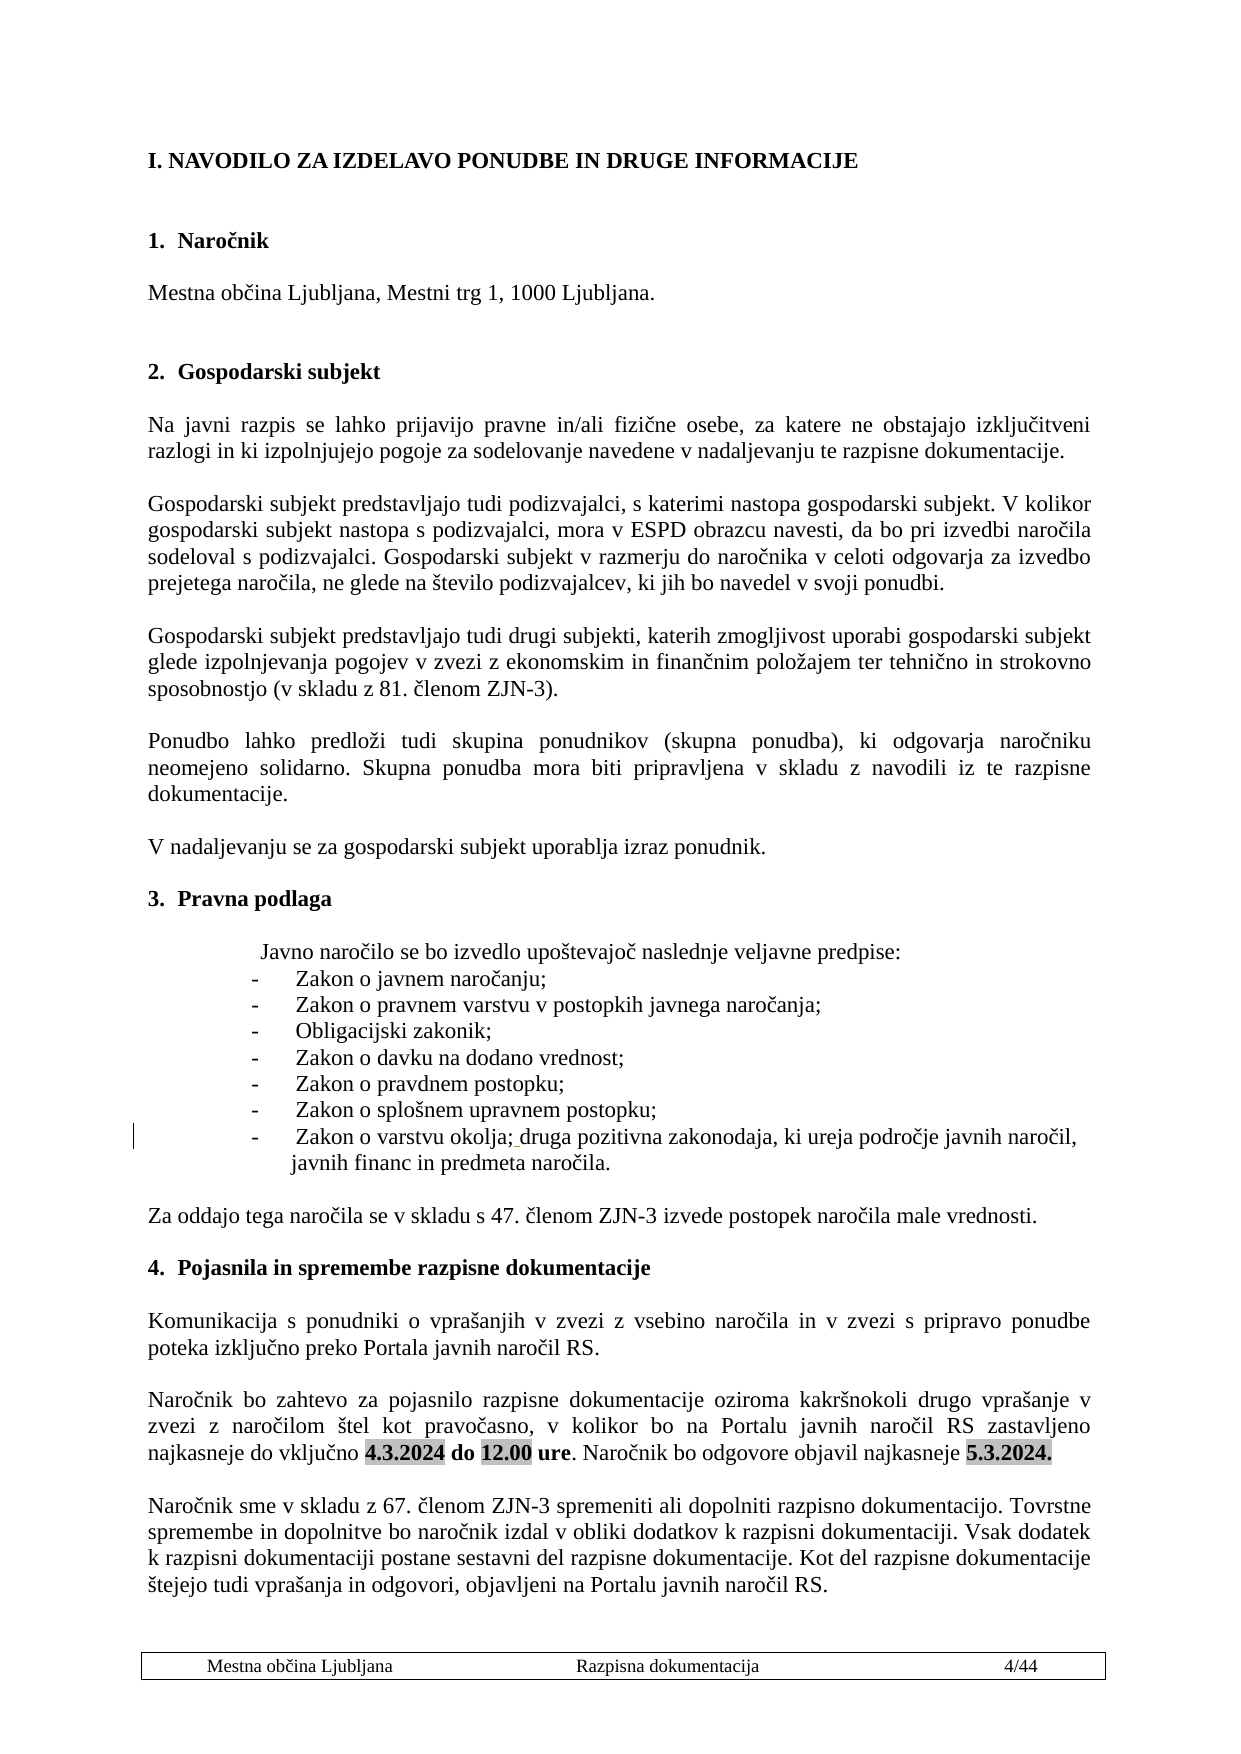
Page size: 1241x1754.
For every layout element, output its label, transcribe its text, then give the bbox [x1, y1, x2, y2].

subtitle I. NAVODILO ZA IZDELAVO PONUDBE IN DRUGE INFORMACIJE [148, 148, 1093, 174]
text Naročnik sme v skladu z 67. členom ZJN-3 spremeniti ali dopolniti razpisno dokumentacijo. Tovrstne spremembe in dopolnitve bo naročnik izdal v obliki dodatkov k razpisni dokumentaciji. Vsak dodatek k razpisni dokumentaciji postane sestavni del razpisne dokumentacije. Kot del razpisne dokumentacije štejejo tudi vprašanja in odgovori, objavljeni na Portalu javnih naročil RS. [148, 1492, 1093, 1597]
text Gospodarski subjekt predstavljajo tudi drugi subjekti, katerih zmogljivost uporabi gospodarski subjekt glede izpolnjevanja pogojev v zvezi z ekonomskim in finančnim položajem ter tehnično in strokovno sposobnostjo (v skladu z 81. členom ZJN-3). [148, 622, 1093, 701]
text Komunikacija s ponudniki o vprašanjih v zvezi z vsebino naročila in v zvezi s pripravo ponudbe poteka izključno preko Portala javnih naročil RS. [148, 1307, 1093, 1360]
text Ponudbo lahko predloži tudi skupina ponudnikov (skupna ponudba), ki odgovarja naročniku neomejeno solidarno. Skupna ponudba mora biti pripravljena v skladu z navodili iz te razpisne dokumentacije. [148, 727, 1093, 806]
subtitle Naročnik [148, 227, 1093, 253]
text Javno naročilo se bo izvedlo upoštevajoč naslednje veljavne predpise: [260, 938, 1093, 964]
list Zakon o davku na dodano vrednost; [251, 1044, 1093, 1070]
list javnih financ in predmeta naročila. [251, 1149, 1093, 1175]
text Naročnik bo zahtevo za pojasnilo razpisne dokumentacije oziroma kakršnokoli drugo vprašanje v zvezi z naročilom štel kot pravočasno, v kolikor bo na Portalu javnih naročil RS zastavljeno najkasneje do vključno 4.3.2024 do 12.00 ure. Naročnik bo odgovore objavil najkasneje 5.3.2024. [148, 1386, 1093, 1465]
subtitle Pojasnila in spremembe razpisne dokumentacije [148, 1254, 1093, 1281]
list Obligacijski zakonik; [251, 1017, 1093, 1044]
list Zakon o varstvu okolja;druga pozitivna zakonodaja, ki ureja področje javnih naročil, [251, 1123, 1093, 1149]
list Zakon o pravdnem postopku; [251, 1070, 1093, 1096]
text Gospodarski subjekt predstavljajo tudi podizvajalci, s katerimi nastopa gospodarski subjekt. V kolikor gospodarski subjekt nastopa s podizvajalci, mora v ESPD obrazcu navesti, da bo pri izvedbi naročila sodeloval s podizvajalci. Gospodarski subjekt v razmerju do naročnika v celoti odgovarja za izvedbo prejetega naročila, ne glede na število podizvajalcev, ki jih bo navedel v svoji ponudbi. [148, 490, 1093, 596]
list Zakon o javnem naročanju; [251, 964, 1093, 991]
list Zakon o pravnem varstvu v postopkih javnega naročanja; [251, 991, 1093, 1017]
text Mestna občina Ljubljana, Mestni trg 1, 1000 Ljubljana. [148, 279, 1093, 306]
subtitle Pravna podlaga [148, 886, 1093, 912]
list Zakon o splošnem upravnem postopku; [251, 1096, 1093, 1123]
text Na javni razpis se lahko prijavijo pravne in/ali fizične osebe, za katere ne obstajajo izključitveni razlogi in ki izpolnjujejo pogoje za sodelovanje navedene v nadaljevanju te razpisne dokumentacije. [148, 411, 1093, 464]
subtitle Gospodarski subjekt [148, 358, 1093, 385]
text Za oddajo tega naročila se v skladu s 47. členom ZJN-3 izvede postopek naročila male vrednosti. [148, 1202, 1093, 1228]
text V nadaljevanju se za gospodarski subjekt uporablja izraz ponudnik. [148, 833, 1093, 859]
